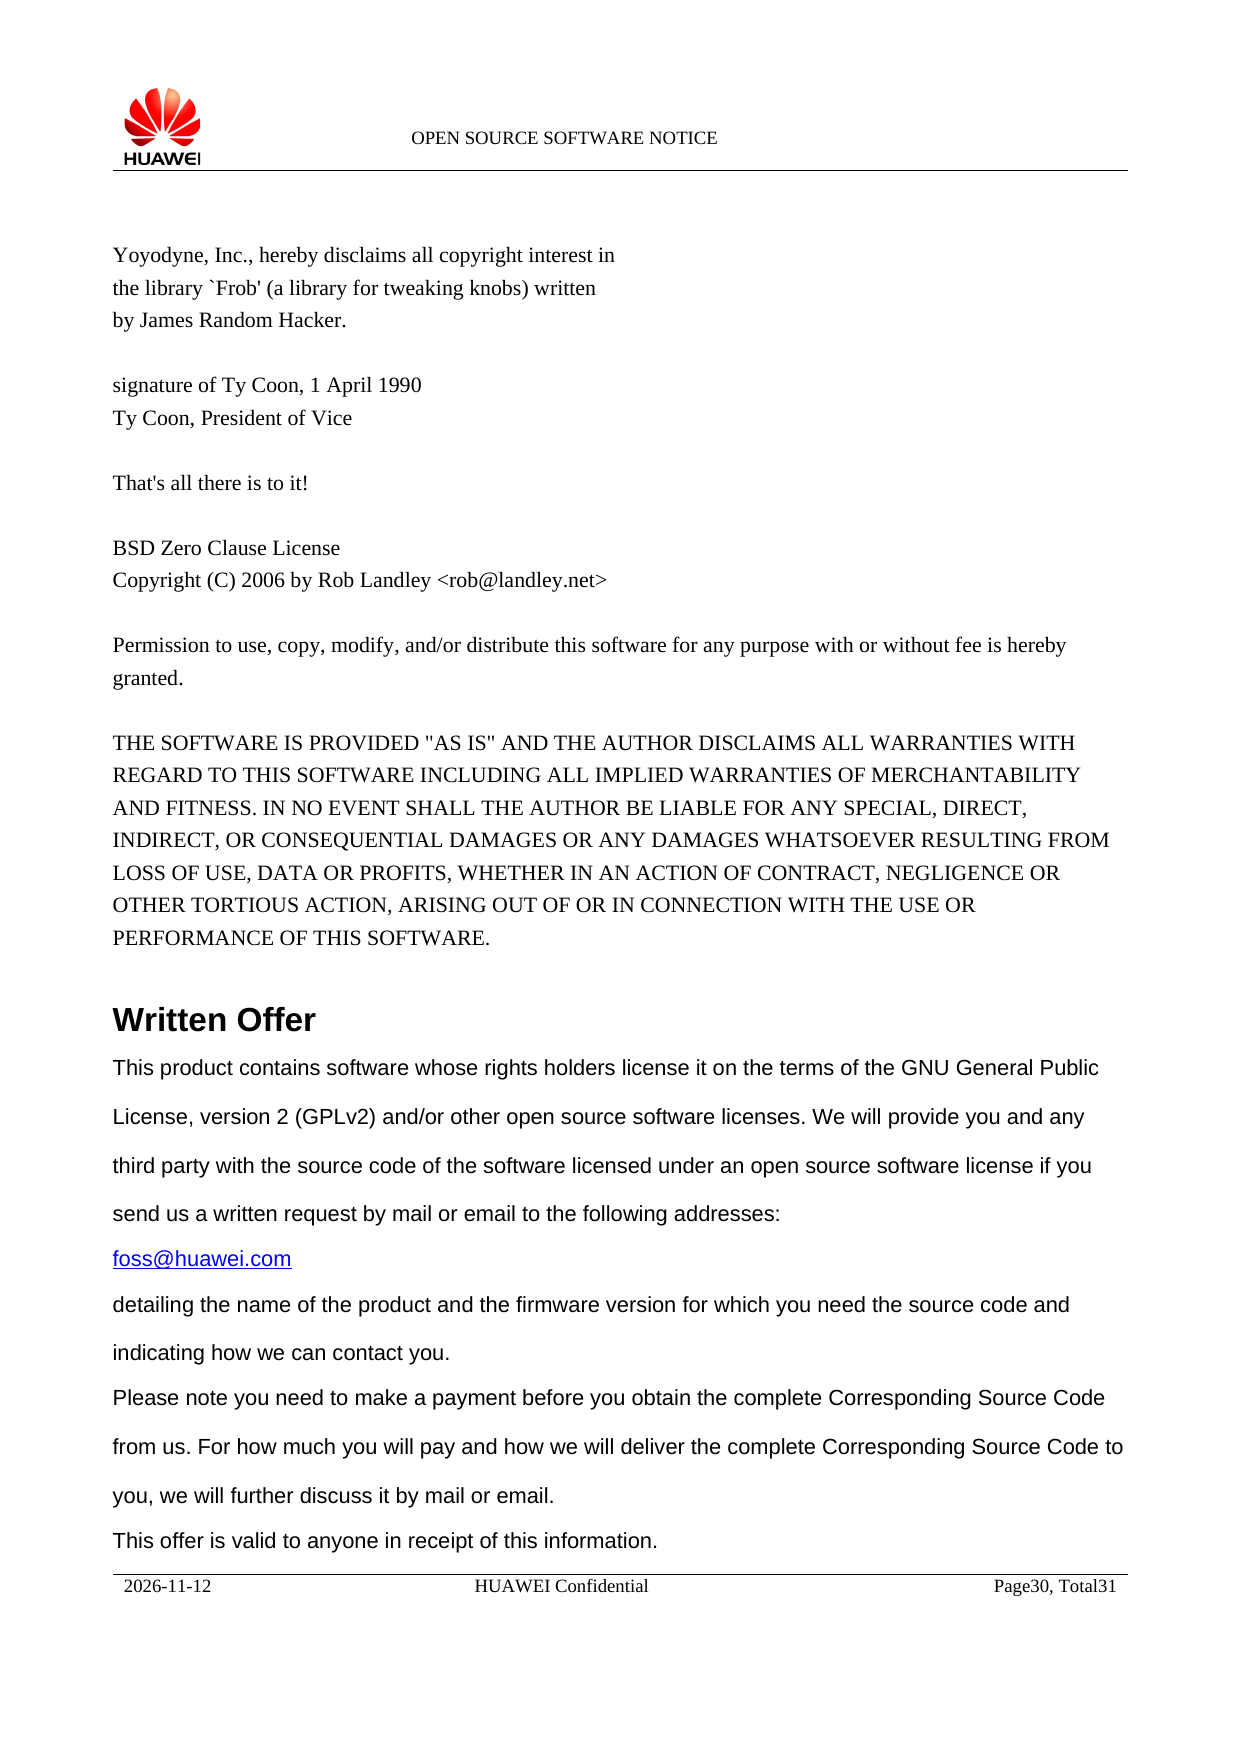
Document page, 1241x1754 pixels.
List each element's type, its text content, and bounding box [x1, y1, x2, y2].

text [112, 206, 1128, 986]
text detailing the name of the product and the firmware version for which you need the source code and indicating how we can contact you. [112, 1288, 1128, 1369]
text Please note you need to make a payment before you obtain the complete Corresponding Source Code from us. For how much you will pay and how we will deliver the complete Corresponding Source Code to you, we will further discuss it by mail or email. [112, 1382, 1128, 1512]
text Written Offer [112, 986, 1128, 1051]
text This offer is valid to anyone in receipt of this information. [112, 1524, 1128, 1557]
picture [124, 88, 201, 165]
text foss@huawei.com [112, 1243, 1128, 1275]
text This product contains software whose rights holders license it on the terms of the GNU General Public License, version 2 (GPLv2) and/or other open source software licenses. We will provide you and any third party with the source code of the software licensed under an open source software license if you send us a written request by mail or email to the following addresses: [112, 1051, 1128, 1230]
